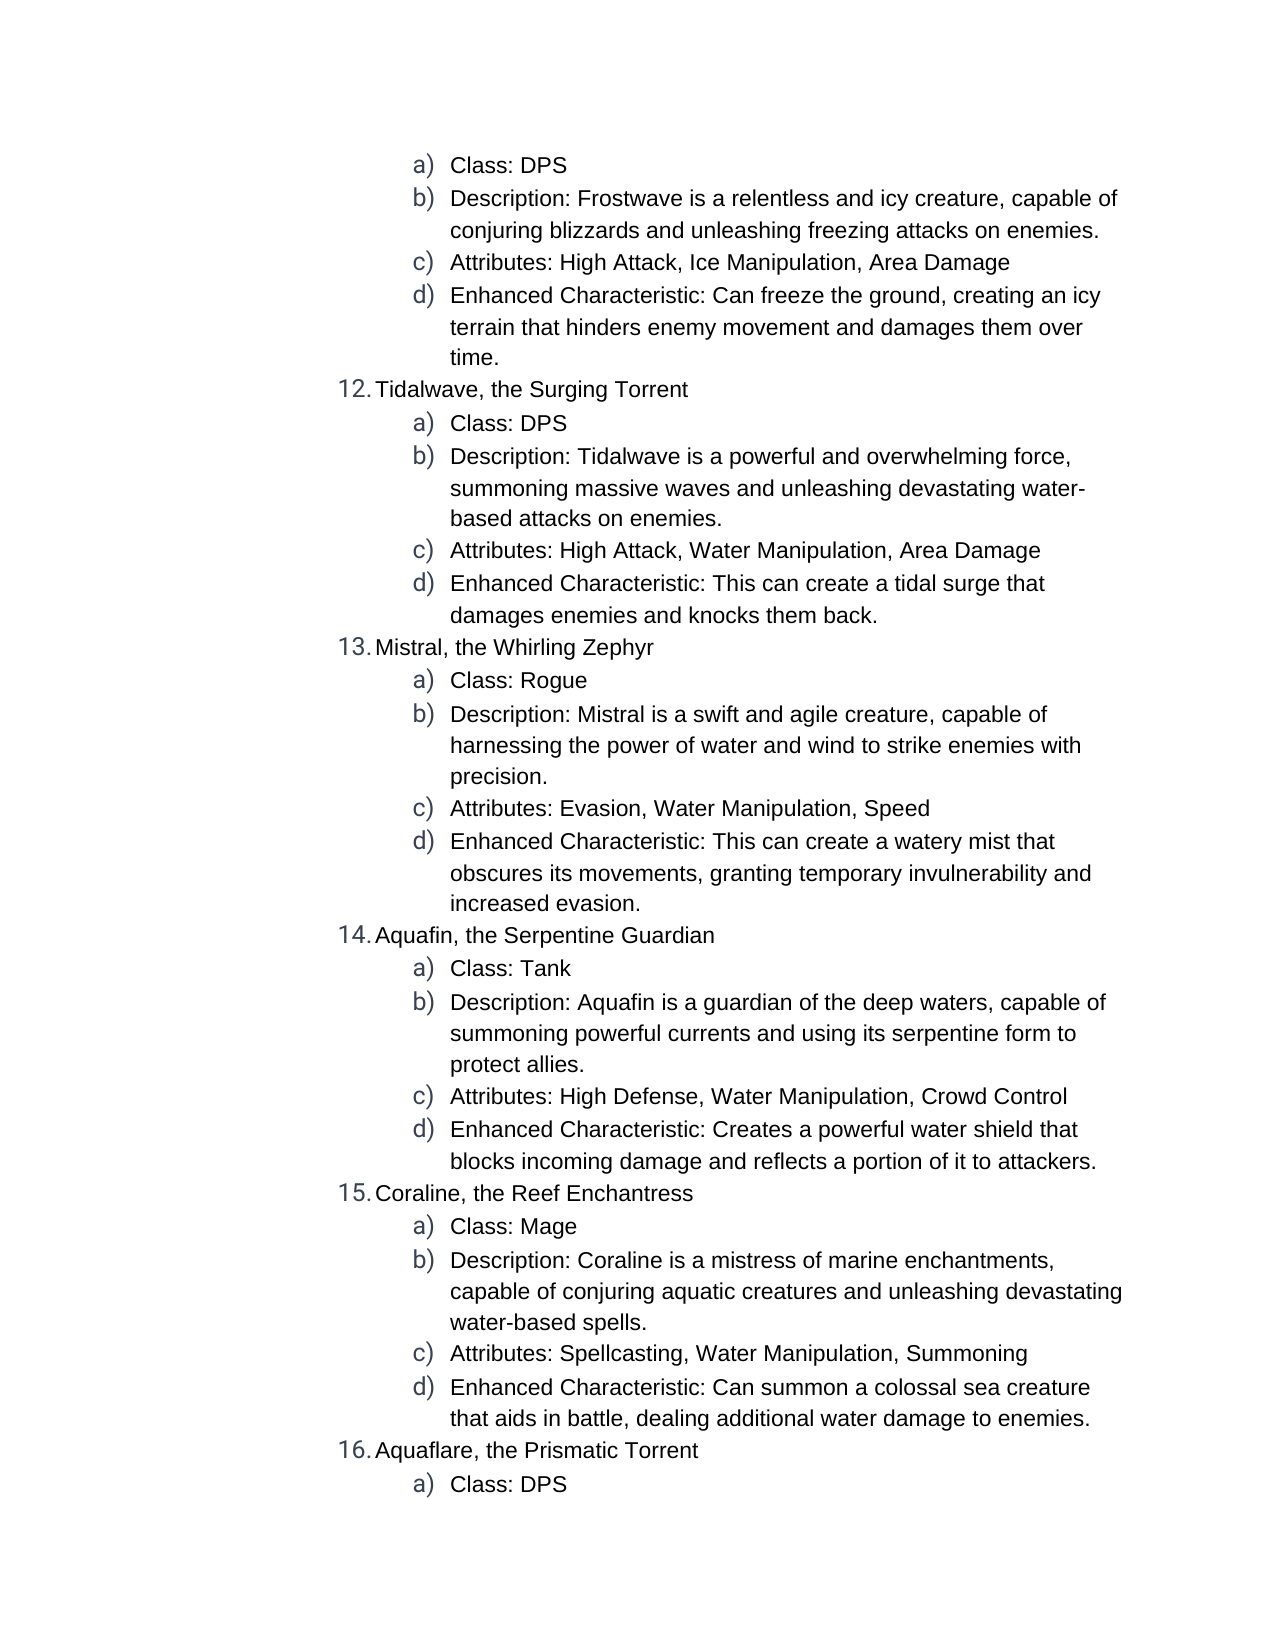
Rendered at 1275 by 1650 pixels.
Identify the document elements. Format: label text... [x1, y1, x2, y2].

list Class: Tank [412, 954, 1125, 983]
list Class: DPS [412, 1469, 1125, 1498]
list Attributes: High Defense, Water Manipulation, Crowd Control [412, 1081, 1125, 1110]
list Description: Frostwave is a relentless and icy creature, capable of conjuring blizzards and unleashing freezing attacks on enemies. [412, 184, 1125, 243]
list Class: DPS [412, 150, 1125, 179]
list Attributes: Spellcasting, Water Manipulation, Summoning [412, 1339, 1125, 1368]
list Aquafin, the Serpentine Guardian [337, 920, 1125, 949]
list Description: Coraline is a mistress of marine enchantments, capable of conjuring aquatic creatures and unleashing devastating water-based spells. [412, 1245, 1125, 1335]
list Description: Tidalwave is a powerful and overwhelming force, summoning massive waves and unleashing devastating water-based attacks on enemies. [412, 441, 1125, 531]
list Class: Mage [412, 1211, 1125, 1241]
list Attributes: High Attack, Ice Manipulation, Area Damage [412, 247, 1125, 276]
list Tidalwave, the Surging Torrent [337, 374, 1125, 403]
list Attributes: High Attack, Water Manipulation, Area Damage [412, 535, 1125, 564]
list Enhanced Characteristic: Creates a powerful water shield that blocks incoming damage and reflects a portion of it to attackers. [412, 1114, 1125, 1174]
list Enhanced Characteristic: Can freeze the ground, creating an icy terrain that hinders enemy movement and damages them over time. [412, 281, 1125, 370]
list Attributes: Evasion, Water Manipulation, Speed [412, 793, 1125, 822]
list Enhanced Characteristic: This can create a tidal surge that damages enemies and knocks them back. [412, 569, 1125, 628]
list Mistral, the Whirling Zephyr [337, 632, 1125, 661]
list Enhanced Characteristic: Can summon a colossal sea creature that aids in battle, dealing additional water damage to enemies. [412, 1372, 1125, 1432]
list Description: Mistral is a swift and agile creature, capable of harnessing the power of water and wind to strike enemies with precision. [412, 699, 1125, 789]
list Description: Aquafin is a guardian of the deep waters, capable of summoning powerful currents and using its serpentine form to protect allies. [412, 987, 1125, 1077]
list Class: DPS [412, 408, 1125, 437]
list Class: Rogue [412, 666, 1125, 695]
list Aquaflare, the Prismatic Torrent [337, 1436, 1125, 1465]
list Enhanced Characteristic: This can create a watery mist that obscures its movements, granting temporary invulnerability and increased evasion. [412, 826, 1125, 916]
list Coraline, the Reef Enchantress [337, 1178, 1125, 1207]
